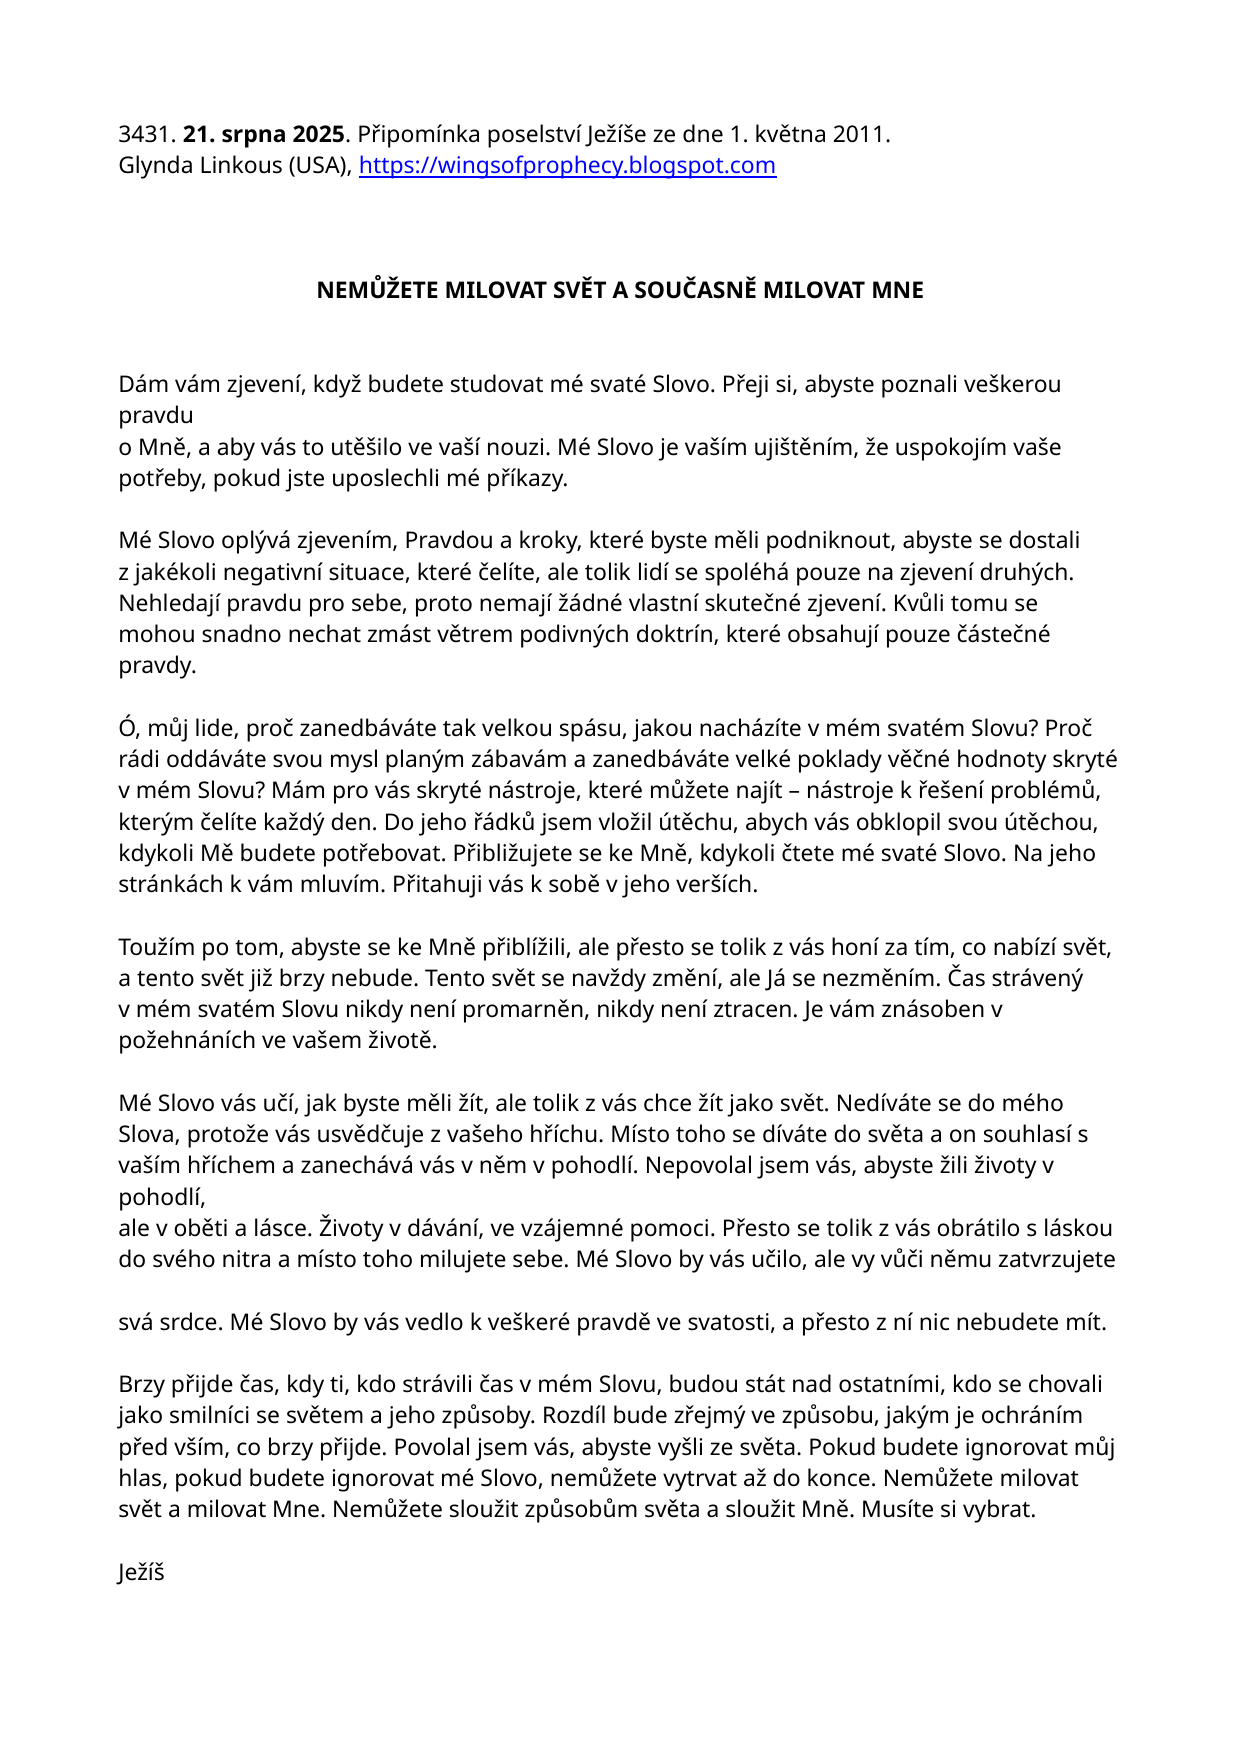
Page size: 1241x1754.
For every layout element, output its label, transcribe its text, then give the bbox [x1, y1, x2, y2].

text Toužím po tom, abyste se ke Mně přiblížili, ale přesto se tolik z vás honí za tím, co nabízí svět, a tento svět již brzy nebude. Tento svět se navždy změní, ale Já se nezměním. Čas strávený v mém svatém Slovu nikdy není promarněn, nikdy není ztracen. Je vám znásoben v požehnáních ve vašem životě. [118, 931, 1122, 1056]
text Glynda Linkous (USA), https://wingsofprophecy.blogspot.com [118, 149, 1122, 181]
text Ježíš [118, 1556, 1122, 1587]
text Brzy přijde čas, kdy ti, kdo strávili čas v mém Slovu, budou stát nad ostatními, kdo se chovali jako smilníci se světem a jeho způsoby. Rozdíl bude zřejmý ve způsobu, jakým je ochráním před vším, co brzy přijde. Povolal jsem vás, abyste vyšli ze světa. Pokud budete ignorovat můj hlas, pokud budete ignorovat mé Slovo, nemůžete vytrvat až do konce. Nemůžete milovat svět a milovat Mne. Nemůžete sloužit způsobům světa a sloužit Mně. Musíte si vybrat. [118, 1368, 1122, 1524]
text 3431. 21. srpna 2025. Připomínka poselství Ježíše ze dne 1. května 2011. [118, 118, 1122, 149]
text Ó, můj lide, proč zanedbáváte tak velkou spásu, jakou nacházíte v mém svatém Slovu? Proč rádi oddáváte svou mysl planým zábavám a zanedbáváte velké poklady věčné hodnoty skryté v mém Slovu? Mám pro vás skryté nástroje, které můžete najít – nástroje k řešení problémů, kterým čelíte každý den. Do jeho řádků jsem vložil útěchu, abych vás obklopil svou útěchou, kdykoli Mě budete potřebovat. Přibližujete se ke Mně, kdykoli čtete mé svaté Slovo. Na jeho stránkách k vám mluvím. Přitahuji vás k sobě v jeho verších. [118, 712, 1122, 899]
text Dám vám zjevení, když budete studovat mé svaté Slovo. Přeji si, abyste poznali veškerou pravdu o Mně, a aby vás to utěšilo ve vaší nouzi. Mé Slovo je vaším ujištěním, že uspokojím vaše potřeby, pokud jste uposlechli mé příkazy. [118, 368, 1122, 493]
text Mé Slovo oplývá zjevením, Pravdou a kroky, které byste měli podniknout, abyste se dostali z jakékoli negativní situace, které čelíte, ale tolik lidí se spoléhá pouze na zjevení druhých. Nehledají pravdu pro sebe, proto nemají žádné vlastní skutečné zjevení. Kvůli tomu se mohou snadno nechat zmást větrem podivných doktrín, které obsahují pouze částečné pravdy. [118, 524, 1122, 681]
text NEMŮŽETE MILOVAT SVĚT A SOUČASNĚ MILOVAT MNE [118, 274, 1122, 306]
text Mé Slovo vás učí, jak byste měli žít, ale tolik z vás chce žít jako svět. Nedíváte se do mého Slova, protože vás usvědčuje z vašeho hříchu. Místo toho se díváte do světa a on souhlasí s vaším hříchem a zanechává vás v něm v pohodlí. Nepovolal jsem vás, abyste žili životy v pohodlí, ale v oběti a lásce. Životy v dávání, ve vzájemné pomoci. Přesto se tolik z vás obrátilo s láskou do svého nitra a místo toho milujete sebe. Mé Slovo by vás učilo, ale vy vůči němu zatvrzujete svá srdce. Mé Slovo by vás vedlo k veškeré pravdě ve svatosti, a přesto z ní nic nebudete mít. [118, 1087, 1122, 1337]
